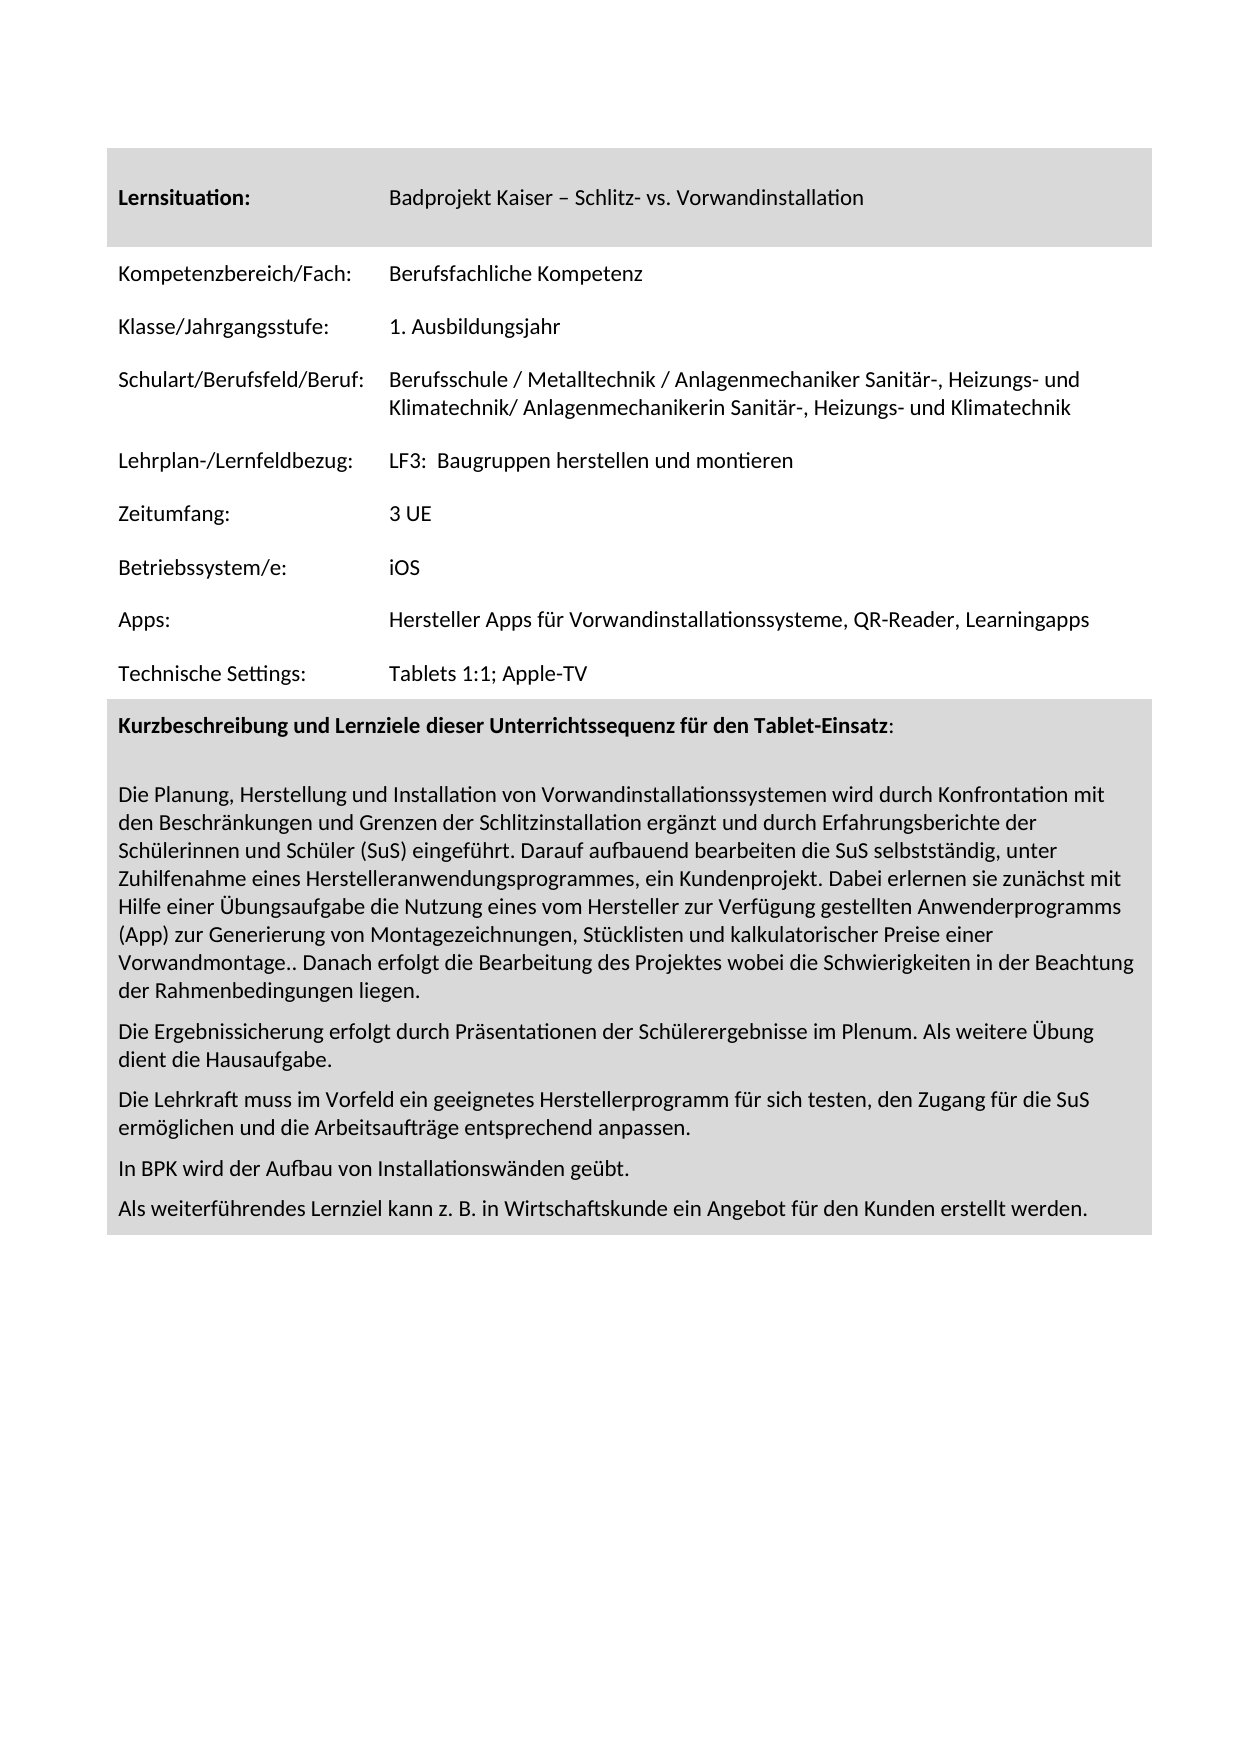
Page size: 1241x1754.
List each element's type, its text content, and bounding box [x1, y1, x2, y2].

table_cell Schulart/Berufsfeld/Beruf: [107, 353, 378, 434]
table_cell Kompetenzbereich/Fach: [107, 247, 378, 300]
table_cell 1. Ausbildungsjahr [378, 300, 1152, 353]
table_cell Technische Settings: [107, 646, 378, 699]
table_cell Hersteller Apps für Vorwandinstallationssysteme, QR-Reader, Learningapps [378, 593, 1152, 646]
table_cell Kurzbeschreibung und Lernziele dieser Unterrichtssequenz für den Tablet-Einsatz: Die Planung, Herstellung und Installation von Vorwandinstallationssystemen wird durch Konfrontation mit den Beschränkungen und Grenzen der Schlitzinstallation ergänzt und durch Erfahrungsberichte der Schülerinnen und Schüler (SuS) eingeführt. Darauf aufbauend bearbeiten die SuS selbstständig, unter Zuhilfenahme eines Herstelleranwendungsprogrammes, ein Kundenprojekt. Dabei erlernen sie zunächst mit Hilfe einer Übungsaufgabe die Nutzung eines vom Hersteller zur Verfügung gestellten Anwenderprogramms (App) zur Generierung von Montagezeichnungen, Stücklisten und kalkulatorischer Preise einer Vorwandmontage.. Danach erfolgt die Bearbeitung des Projektes wobei die Schwierigkeiten in der Beachtung der Rahmenbedingungen liegen. Die Ergebnissicherung erfolgt durch Präsentationen der Schülerergebnisse im Plenum. Als weitere Übung dient die Hausaufgabe. Die Lehrkraft muss im Vorfeld ein geeignetes Herstellerprogramm für sich testen, den Zugang für die SuS ermöglichen und die Arbeitsaufträge entsprechend anpassen. In BPK wird der Aufbau von Installationswänden geübt. Als weiterführendes Lernziel kann z. B. in Wirtschaftskunde ein Angebot für den Kunden erstellt werden. [107, 699, 1152, 1235]
table_header Lernsituation: [107, 148, 378, 247]
table_cell Berufsschule / Metalltechnik / Anlagenmechaniker Sanitär-, Heizungs- und Klimatechnik/ Anlagenmechanikerin Sanitär-, Heizungs- und Klimatechnik [378, 353, 1152, 434]
table_cell Apps: [107, 593, 378, 646]
table_cell 3 UE [378, 487, 1152, 540]
table_cell Betriebssystem/e: [107, 540, 378, 593]
table_cell Lehrplan-/Lernfeldbezug: [107, 434, 378, 487]
table_cell Tablets 1:1; Apple-TV [378, 646, 1152, 699]
table_header Badprojekt Kaiser – Schlitz- vs. Vorwandinstallation [378, 148, 1152, 247]
table_cell Berufsfachliche Kompetenz [378, 247, 1152, 300]
table_cell Klasse/Jahrgangsstufe: [107, 300, 378, 353]
table_cell Zeitumfang: [107, 487, 378, 540]
table_cell LF3: Baugruppen herstellen und montieren [378, 434, 1152, 487]
table_cell iOS [378, 540, 1152, 593]
